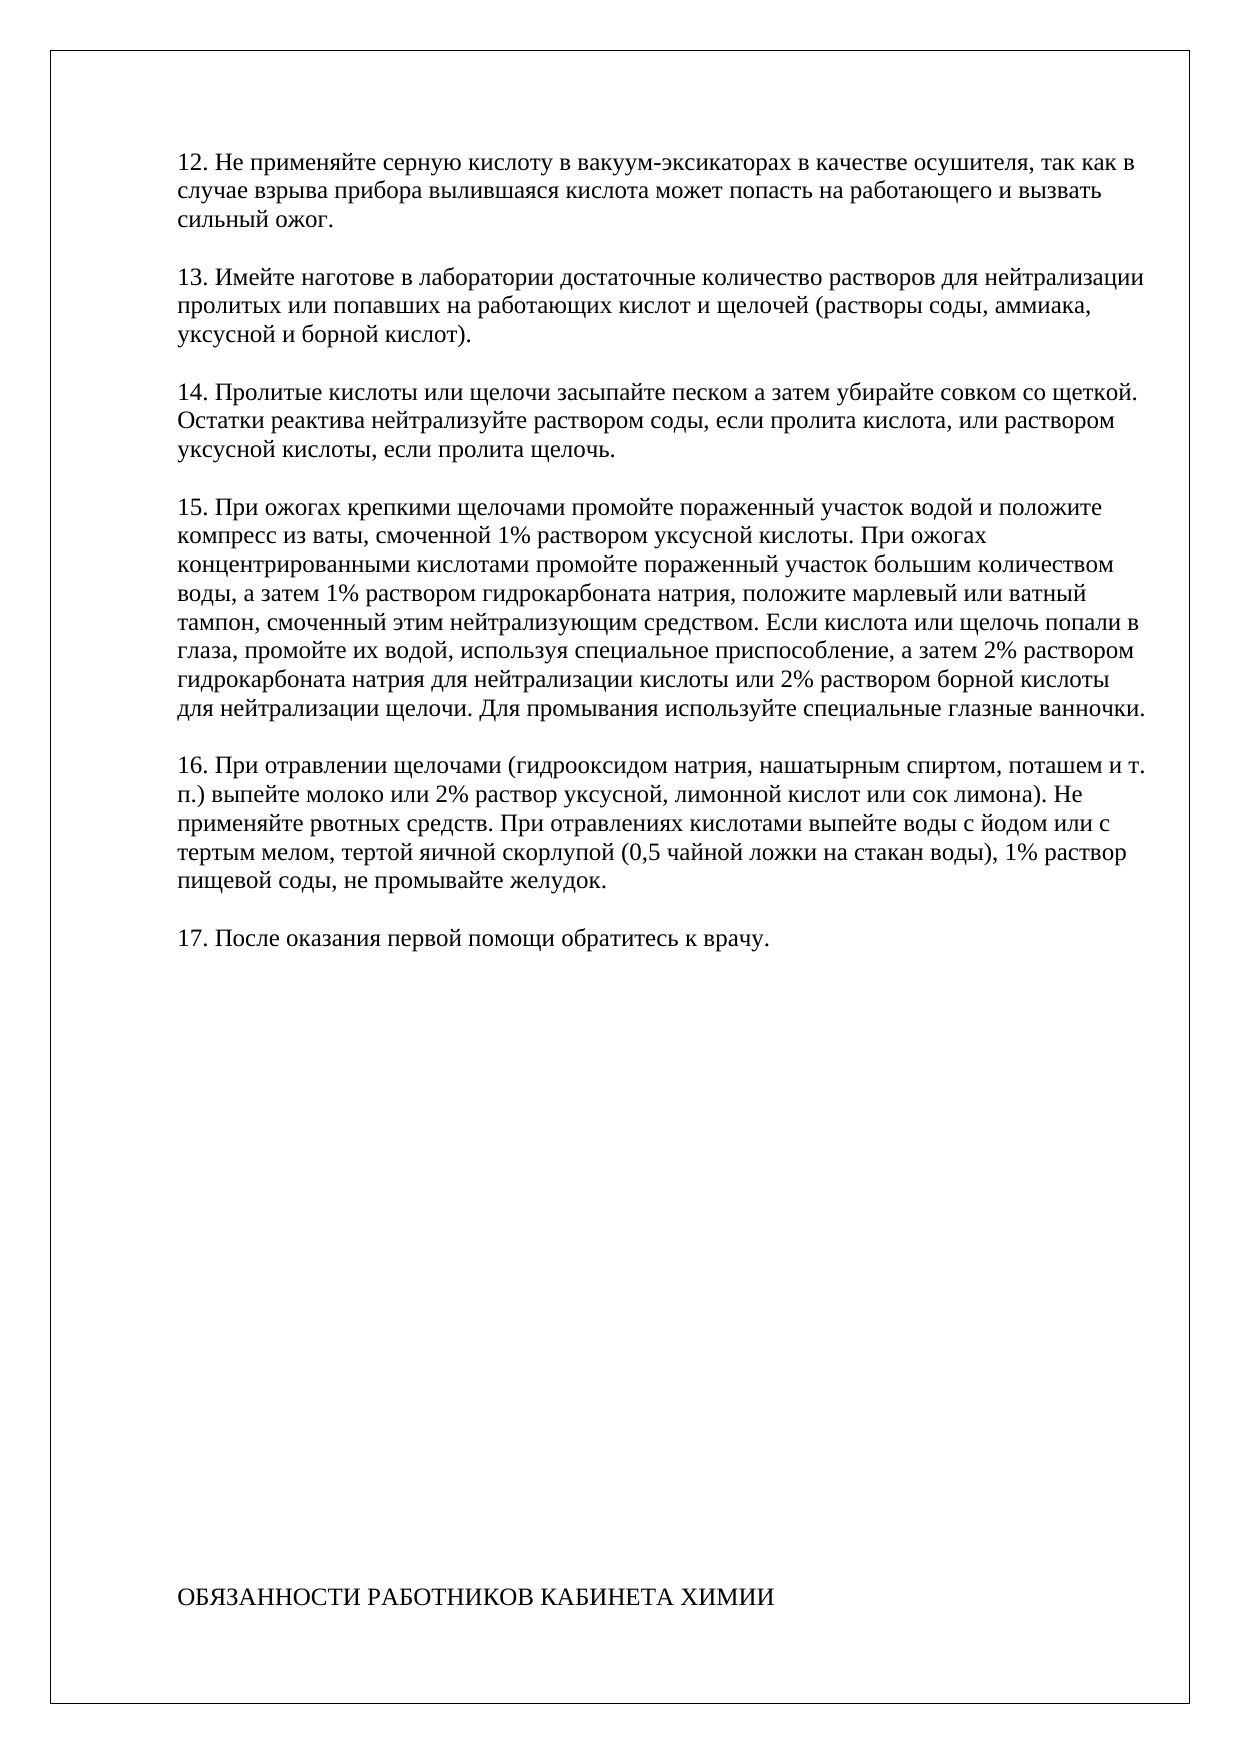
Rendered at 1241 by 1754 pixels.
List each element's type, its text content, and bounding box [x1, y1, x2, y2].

text 15. При ожогах крепкими щелочами промойте пораженный участок водой и положите компресс из ваты, смоченной 1% раствором уксусной кислоты. При ожогах концентрированными кислотами промойте пораженный участок большим количеством воды, а затем 1% раствором гидрокарбоната натрия, положите марлевый или ватный тампон, смоченный этим нейтрализующим средством. Если кислота или щелочь попали в глаза, промойте их водой, используя специальное приспособление, а затем 2% раствором гидрокарбоната натрия для нейтрализации кислоты или 2% раствором борной кислоты для нейтрализации щелочи. Для промывания используйте специальные глазные ванночки. [177, 492, 1152, 722]
text ОБЯЗАННОСТИ РАБОТНИКОВ КАБИНЕТА ХИМИИ [177, 1582, 1152, 1611]
text 12. Не применяйте серную кислоту в вакуум-эксикаторах в качестве осушителя, так как в случае взрыва прибора вылившаяся кислота может попасть на работающего и вызвать сильный ожог. [177, 147, 1152, 233]
text 16. При отравлении щелочами (гидрооксидом натрия, нашатырным спиртом, поташем и т. п.) выпейте молоко или 2% раствор уксусной, лимонной кислот или сок лимона). Не применяйте рвотных средств. При отравлениях кислотами выпейте воды с йодом или с тертым мелом, тер­той яичной скорлупой (0,5 чайной ложки на стакан воды), 1% раствор пищевой соды, не промывайте желудок. [177, 751, 1152, 894]
text 13. Имейте наготове в лаборатории достаточные количество растворов для нейтрализации пролитых или попавших на работающих кислот и щелочей (растворы соды, аммиака, уксусной и борной кислот). [177, 262, 1152, 348]
text 17. После оказания первой помощи обратитесь к врачу. [177, 923, 1152, 952]
text 14. Пролитые кислоты или щелочи засыпайте песком а затем убирайте совком со щеткой. Остатки реактива нейтрализуйте раствором соды, если пролита кислота, или раствором уксусной кислоты, если пролита щелочь. [177, 377, 1152, 463]
